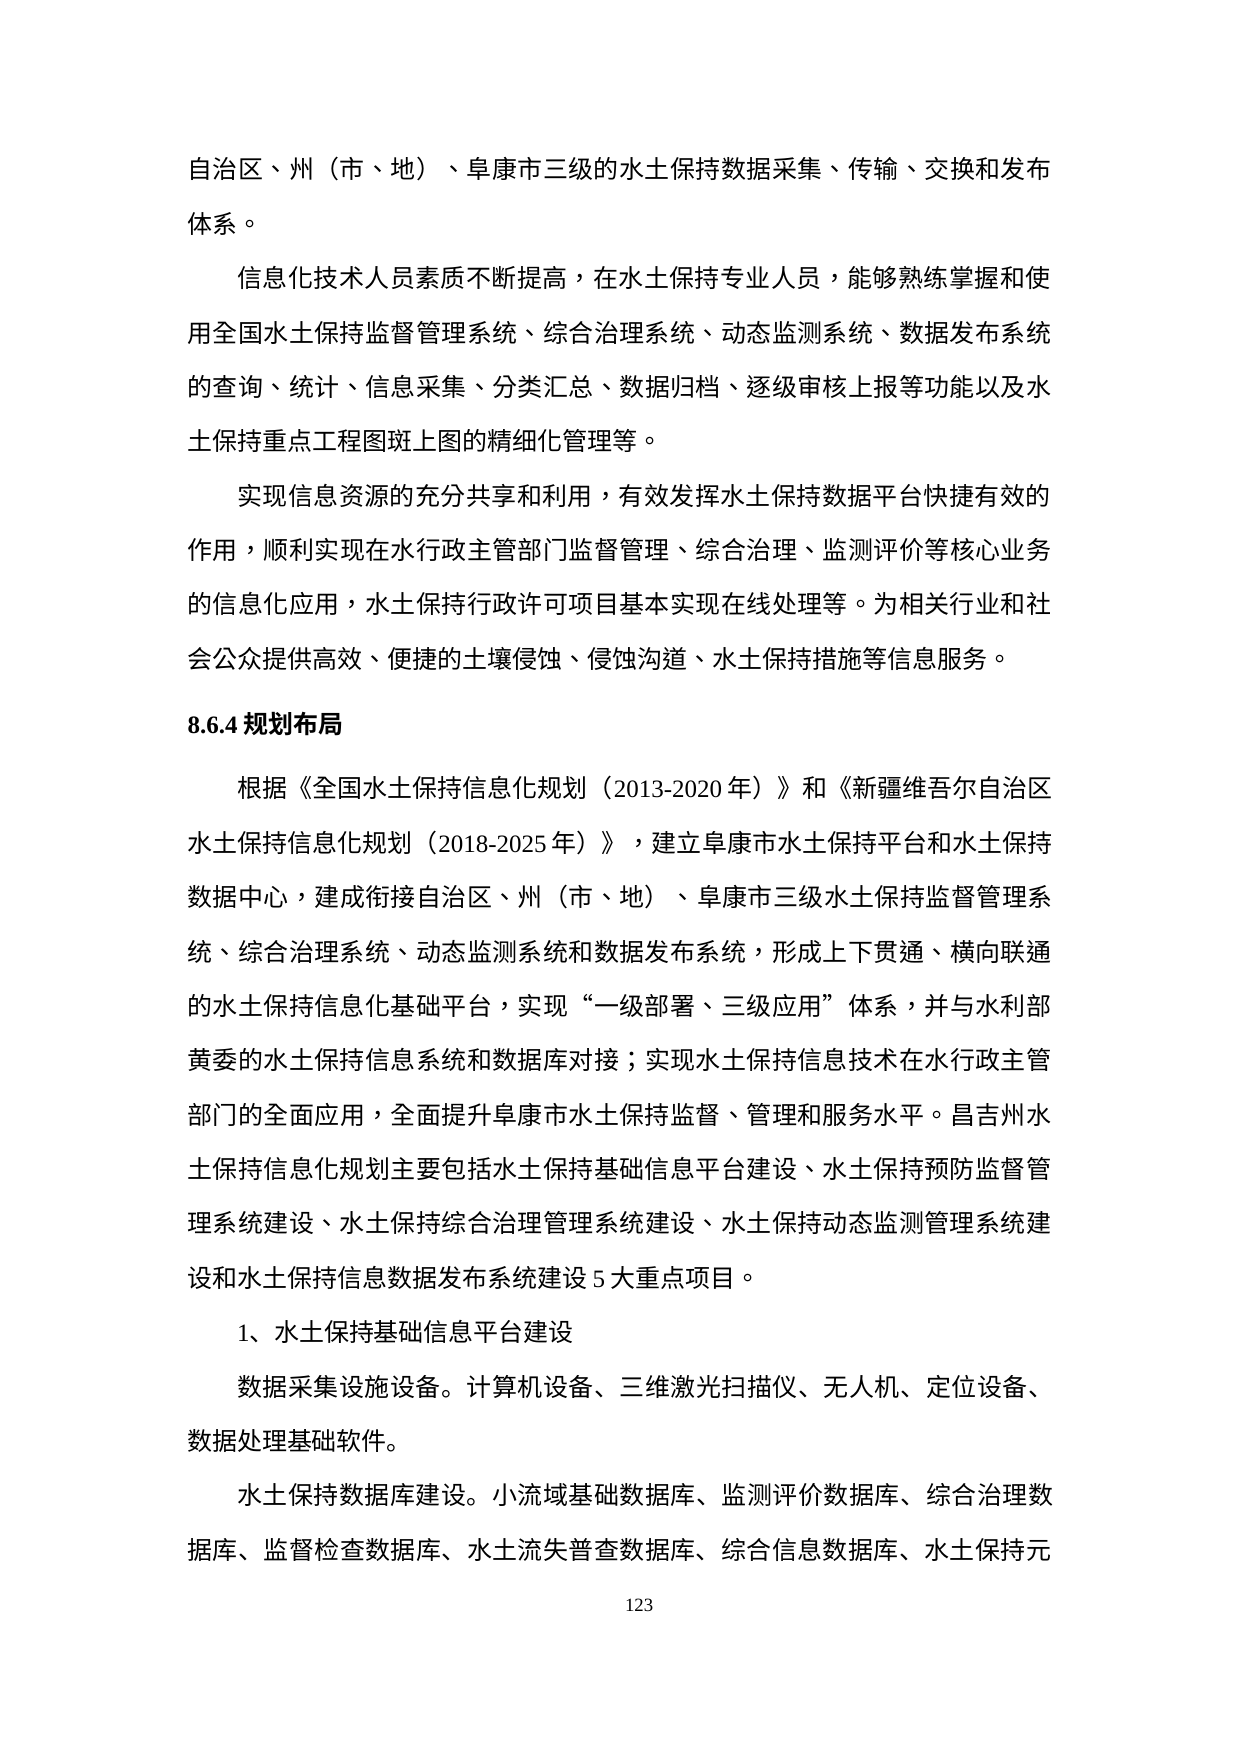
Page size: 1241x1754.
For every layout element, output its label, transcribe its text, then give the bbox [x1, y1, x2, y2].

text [187, 1476, 1053, 1566]
text 根据《全国水土保持信息化规划（2013-2020年）》和《新疆维吾尔自治区水土保持信息化规划（2018-2025年）》，建立阜康市水土保持平台和水土保持数据中心，建成衔接自治区、州（市、地）、阜康市三级水土保持监督管理系统、综合治理系统、动态监测系统和数据发布系统，形成上下贯通、横向联通的水土保持信息化基础平台，实现“一级部署、三级应用”体系，并与水利部、黄委的水土保持信息系统和数据库对接；实现水土保持信息技术在水行政主管部门的全面应用，全面提升阜康市水土保持监督、管理和服务水平。昌吉州水土保持信息化规划主要包括水土保持基础信息平台建设、水土保持预防监督管理系统建设、水土保持综合治理管理系统建设、水土保持动态监测管理系统建设和水土保持信息数据发布系统建设5大重点项目。 [187, 769, 1053, 1294]
text 实现信息资源的充分共享和利用，有效发挥水土保持数据平台快捷有效的作用，顺利实现在水行政主管部门监督管理、综合治理、监测评价等核心业务的信息化应用，水土保持行政许可项目基本实现在线处理等。为相关行业和社会公众提供高效、便捷的土壤侵蚀、侵蚀沟道、水土保持措施等信息服务。 [187, 476, 1053, 676]
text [187, 150, 1053, 241]
text 数据采集设施设备。计算机设备、三维激光扫描仪、无人机、定位设备、数据处理基础软件。 [187, 1367, 1053, 1458]
text 信息化技术人员素质不断提高，在水土保持专业人员，能够熟练掌握和使用全国水土保持监督管理系统、综合治理系统、动态监测系统、数据发布系统的查询、统计、信息采集、分类汇总、数据归档、逐级审核上报等功能以及水土保持重点工程图斑上图的精细化管理等。 [187, 259, 1053, 458]
text 1、水土保持基础信息平台建设 [187, 1313, 1053, 1349]
subtitle 8.6.4 规划布局 [187, 704, 1053, 740]
